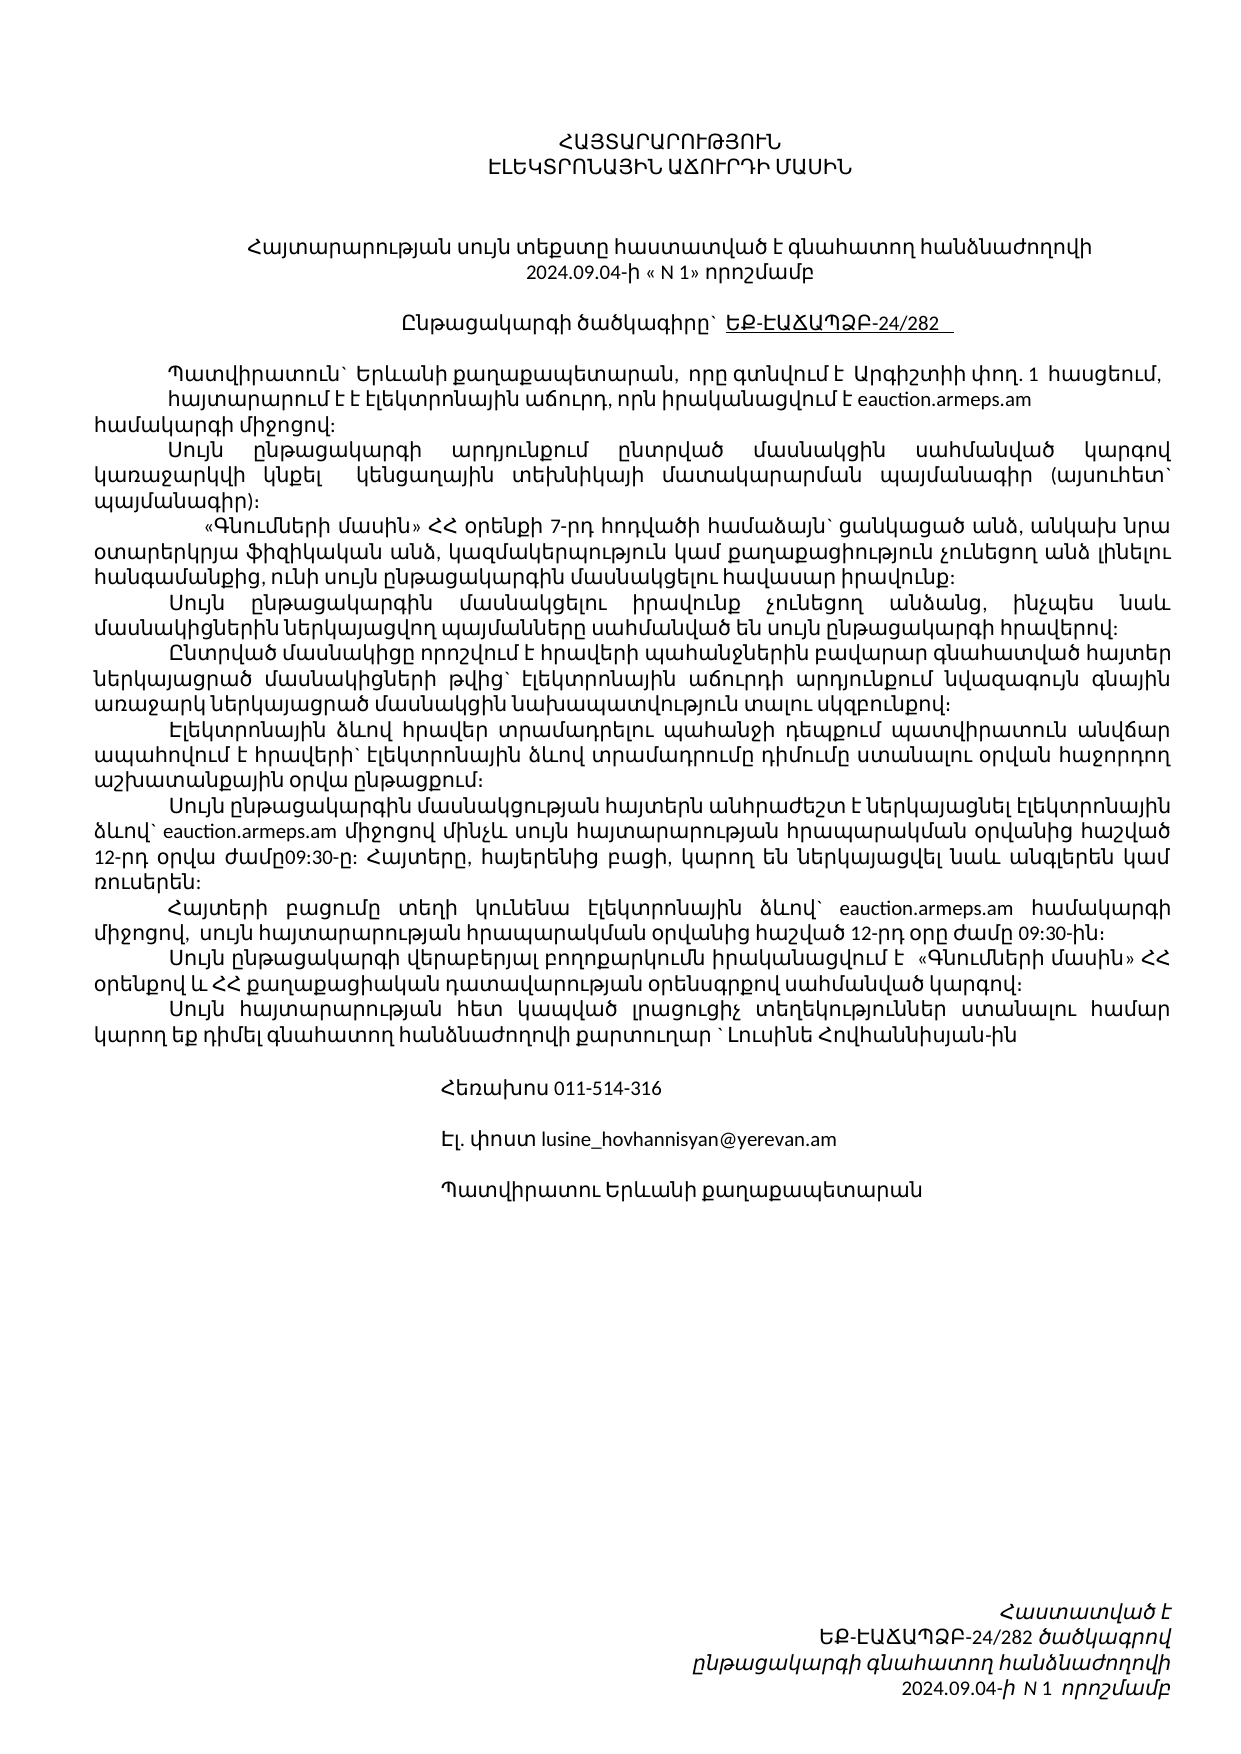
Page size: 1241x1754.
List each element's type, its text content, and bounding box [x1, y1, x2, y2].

text Էլեկտրոնային ձևով հրավեր տրամադրելու պահանջի դեպքում պատվիրատուն անվճար ապահովում է հրավերի` էլեկտրոնային ձևով տրամադրումը դիմումը ստանալու օրվան հաջորդող աշխատանքային օրվա ընթացքում։ [94, 717, 1171, 793]
text Ընտրված մասնակիցը որոշվում է հրավերի պահանջներին բավարար գնահատված հայտեր ներկայացրած մասնակիցների թվից` էլեկտրոնային աճուրդի արդյունքում նվազագույն գնային առաջարկ ներկայացրած մասնակցին նախապատվություն տալու սկզբունքով։ [94, 641, 1171, 717]
text Հայտարարության սույն տեքստը հաստատված է գնահատող հանձնաժողովի [94, 234, 1171, 259]
text Հայտերի բացումը տեղի կունենա էլեկտրոնային ձևով` eauction.armeps.am համակարգի միջոցով, սույն հայտարարության հրապարակման օրվանից հաշված 12-րդ օրը ժամը 09:30-ին։ [94, 895, 1171, 946]
text Սույն հայտարարության հետ կապված լրացուցիչ տեղեկություններ ստանալու համար կարող եք դիմել գնահատող հանձնաժողովի քարտուղար ` Լուսինե Հովհաննիսյան-ին [94, 996, 1171, 1047]
text Էլ. փոստ lusine_hovhannisyan@yerevan.am [94, 1126, 1171, 1152]
text Պատվիրատու Երևանի քաղաքապետարան [94, 1177, 1171, 1203]
text Հաստատված է [94, 1599, 1171, 1624]
text «Գնումների մասին» ՀՀ օրենքի 7-րդ հոդվածի համաձայն` ցանկացած անձ, անկախ նրա օտարերկրյա ֆիզիկական անձ, կազմակերպություն կամ քաղաքացիություն չունեցող անձ լինելու հանգամանքից, ունի սույն ընթացակարգին մասնակցելու հավասար իրավունք: [94, 513, 1171, 590]
text ԵՔ-ԷԱՃԱՊՁԲ-24/282 ծածկագրով [94, 1624, 1171, 1650]
text Հեռախոս 011-514-316 [94, 1076, 1171, 1101]
text 2024.09.04 -ի « N 1» որոշմամբ [94, 259, 1171, 285]
text Պատվիրատուն` Երևանի քաղաքապետարան, որը գտնվում է Արգիշտիի փող. 1 հասցեում, [94, 361, 1171, 386]
text Ընթացակարգի ծածկագիրը` ԵՔ-ԷԱՃԱՊՁԲ-24/282 [94, 310, 1171, 336]
text Սույն ընթացակարգին մասնակցելու իրավունք չունեցող անձանց, ինչպես նաև մասնակիցներին ներկայացվող պայմանները սահմանված են սույն ընթացակարգի հրավերով: [94, 590, 1171, 641]
text 2024.09.04 -ի N 1 որոշմամբ [94, 1675, 1171, 1701]
text Սույն ընթացակարգի վերաբերյալ բողոքարկումն իրականացվում է «Գնումների մասին» ՀՀ օրենքով և ՀՀ քաղաքացիական դատավարության օրենսգրքով սահմանված կարգով։ [94, 946, 1171, 996]
text ընթացակարգի գնահատող հանձնաժողովի [94, 1650, 1171, 1675]
text Սույն ընթացակարգին մասնակցության հայտերն անհրաժեշտ է ներկայացնել էլեկտրոնային ձևով` eauction.armeps.am միջոցով մինչև սույն հայտարարության հրապարակման օրվանից հաշված 12-րդ օրվա ժամը09:30-ը: Հայտերը, հայերենից բացի, կարող են ներկայացվել նաև անգլերեն կամ ռուսերեն: [94, 793, 1171, 895]
text ԷԼԵԿՏՐՈՆԱՅԻՆ ԱՃՈՒՐԴԻ ՄԱՍԻՆ [94, 154, 1171, 180]
text Սույն ընթացակարգի արդյունքում ընտրված մասնակցին սահմանված կարգով կառաջարկվի կնքել կենցաղային տեխնիկայի մատակարարման պայմանագիր (այսուհետ` պայմանագիր)։ [94, 437, 1171, 513]
text հայտարարում է է էլեկտրոնային աճուրդ, որն իրականացվում է eauction.armeps.am համակարգի միջոցով: [94, 386, 1171, 437]
text ՀԱՅՏԱՐԱՐՈՒԹՅՈՒՆ [94, 129, 1171, 154]
